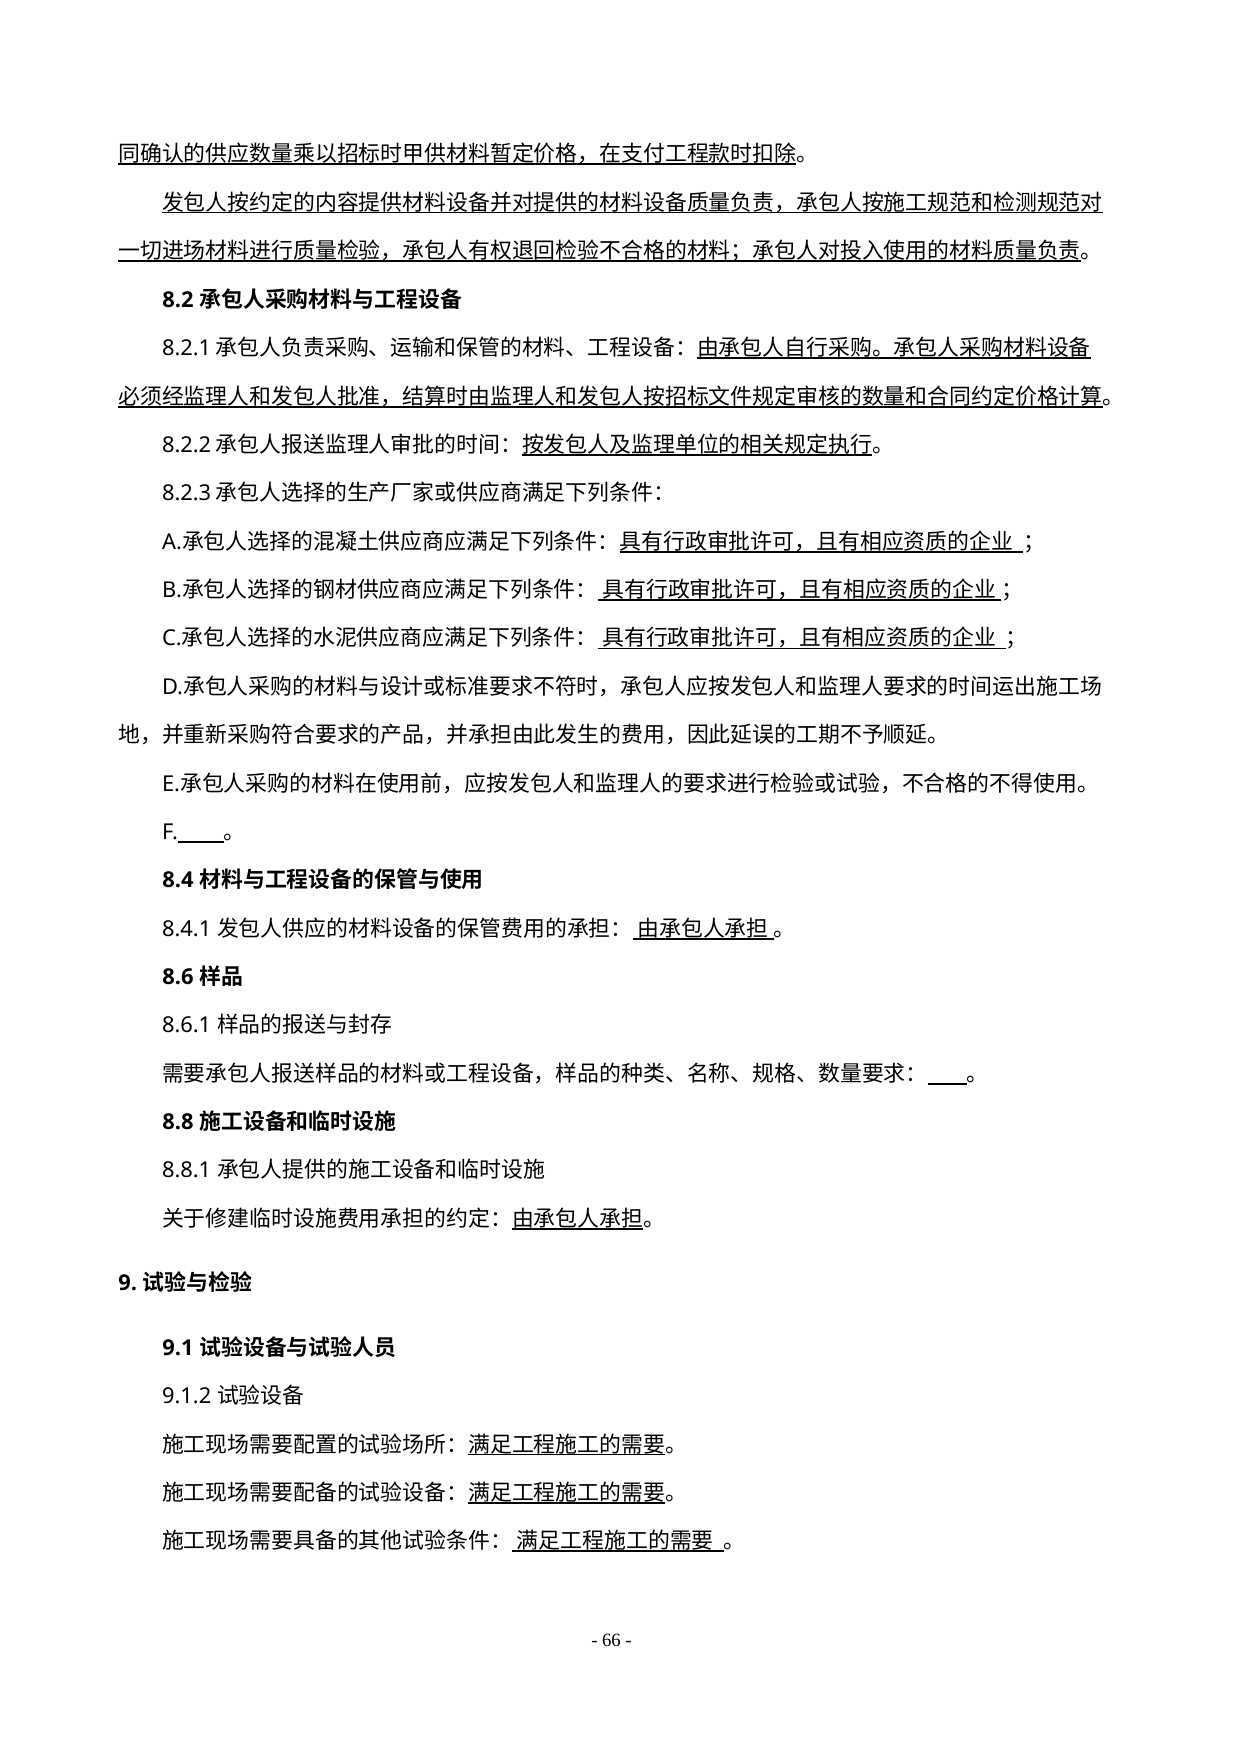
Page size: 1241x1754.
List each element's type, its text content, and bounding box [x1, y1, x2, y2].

text E.承包人采购的材料在使用前，应按发包人和监理人的要求进行检验或试验，不合格的不得使用。 [118, 765, 1104, 798]
text 材料的名称、规格、数量和价格：发包人应提供甲供材料的明细表，结算时按经监理人、承包人共同确认的供应数量乘以招标时甲供材料暂定价格，在支付工程款时扣除。 [118, 136, 1104, 168]
text 8.2.2承包人报送监理人审批的时间：按发包人及监理单位的相关规定执行。 [118, 427, 1104, 459]
text A.承包人选择的混凝土供应商应满足下列条件：具有行政审批许可，且有相应资质的企业 ； [118, 523, 1104, 556]
text 9.1.2 试验设备 [118, 1378, 1104, 1410]
subtitle 9. 试验与检验 [118, 1265, 1104, 1297]
text 8.2.1承包人负责采购、运输和保管的材料、工程设备：由承包人自行采购。承包人采购材料设备必须经监理人和发包人批准，结算时由监理人和发包人按招标文件规定审核的数量和合同约定价格计算。 [118, 329, 1104, 411]
text B.承包人选择的钢材供应商应满足下列条件： 具有行政审批许可，且有相应资质的企业 ； [118, 572, 1104, 604]
subtitle 8.2 承包人采购材料与工程设备 [118, 281, 1104, 314]
text 8.4.1 发包人供应的材料设备的保管费用的承担： 由承包人承担 。 [118, 910, 1104, 943]
text 8.8.1 承包人提供的施工设备和临时设施 [118, 1152, 1104, 1184]
subtitle 8.8 施工设备和临时设施 [118, 1104, 1104, 1136]
text 施工现场需要配置的试验场所：满足工程施工的需要。 [118, 1426, 1104, 1459]
text 关于修建临时设施费用承担的约定：由承包人承担。 [118, 1200, 1104, 1233]
subtitle 8.4 材料与工程设备的保管与使用 [118, 862, 1104, 894]
text F. 。 [118, 814, 1104, 846]
text 8.2.3承包人选择的生产厂家或供应商满足下列条件： [118, 475, 1104, 507]
text 8.6.1 样品的报送与封存 [118, 1007, 1104, 1039]
text D.承包人采购的材料与设计或标准要求不符时，承包人应按发包人和监理人要求的时间运出施工场地，并重新采购符合要求的产品，并承担由此发生的费用，因此延误的工期不予顺延。 [118, 668, 1104, 749]
subtitle 9.1 试验设备与试验人员 [118, 1329, 1104, 1362]
text 发包人按约定的内容提供材料设备并对提供的材料设备质量负责，承包人按施工规范和检测规范对一切进场材料进行质量检验，承包人有权退回检验不合格的材料；承包人对投入使用的材料质量负责。 [118, 184, 1104, 265]
subtitle 8.6 样品 [118, 959, 1104, 991]
text 施工现场需要配备的试验设备：满足工程施工的需要。 [118, 1474, 1104, 1507]
text 需要承包人报送样品的材料或工程设备，样品的种类、名称、规格、数量要求： 。 [118, 1055, 1104, 1088]
text 施工现场需要具备的其他试验条件： 满足工程施工的需要 。 [118, 1523, 1104, 1555]
text C.承包人选择的水泥供应商应满足下列条件： 具有行政审批许可，且有相应资质的企业 ； [118, 620, 1104, 652]
